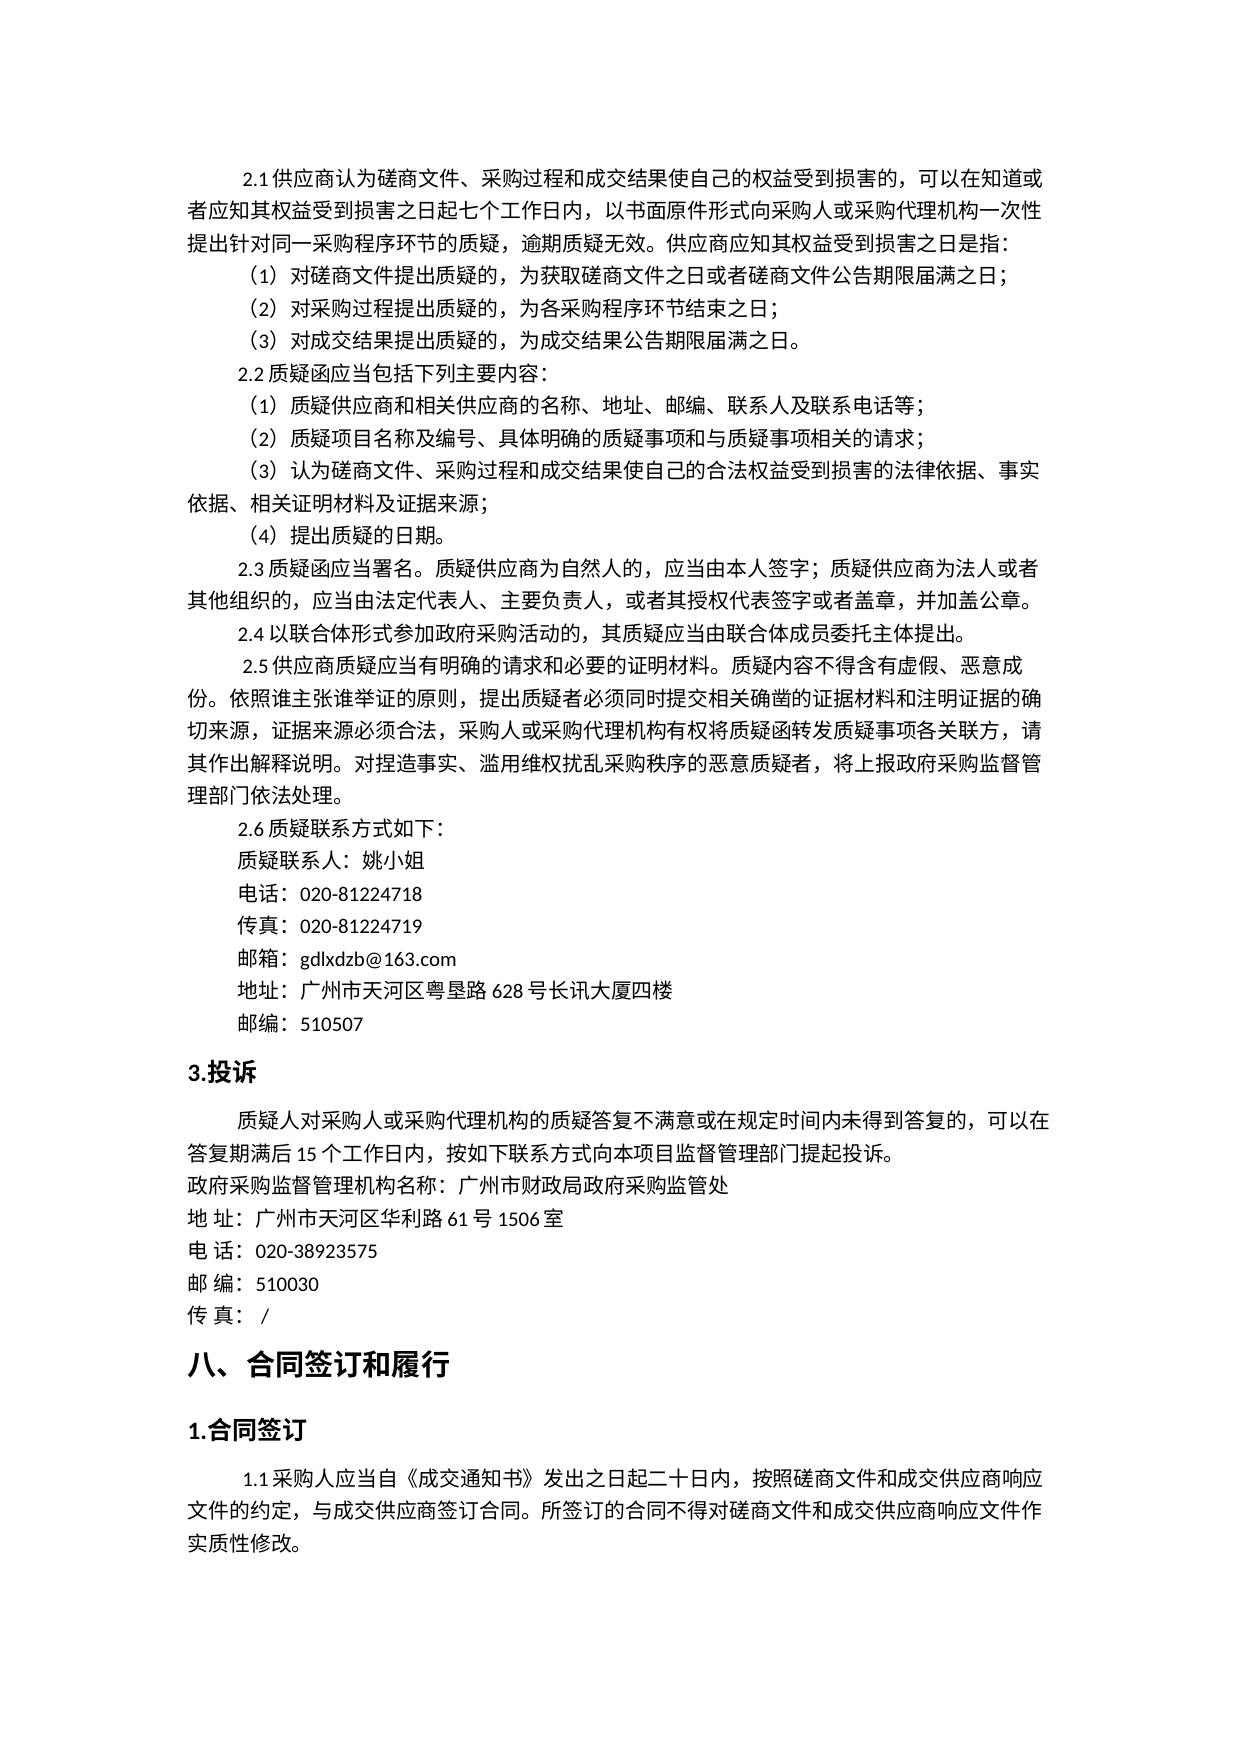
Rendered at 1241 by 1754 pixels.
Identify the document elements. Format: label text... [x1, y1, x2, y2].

text 2.3质疑函应当署名。质疑供应商为自然人的，应当由本人签字；质疑供应商为法人或者其他组织的，应当由法定代表人、主要负责人，或者其授权代表签字或者盖章，并加盖公章。 [187, 552, 1053, 617]
text 电 话：020-38923575 [187, 1234, 1053, 1267]
text （3）认为磋商文件、采购过程和成交结果使自己的合法权益受到损害的法律依据、事实依据、相关证明材料及证据来源； [187, 454, 1053, 519]
text 地址：广州市天河区粤垦路628号长讯大厦四楼 [187, 974, 1053, 1007]
text 1.1采购人应当自《成交通知书》发出之日起二十日内，按照磋商文件和成交供应商响应文件的约定，与成交供应商签订合同。所签订的合同不得对磋商文件和成交供应商响应文件作实质性修改。 [187, 1462, 1053, 1559]
text 传真：020-81224719 [187, 909, 1053, 942]
text 2.2质疑函应当包括下列主要内容： [187, 357, 1053, 389]
text （3）对成交结果提出质疑的，为成交结果公告期限届满之日。 [187, 324, 1053, 357]
text 电话：020-81224718 [187, 877, 1053, 909]
text 2.4以联合体形式参加政府采购活动的，其质疑应当由联合体成员委托主体提出。 [187, 617, 1053, 649]
text （1）对磋商文件提出质疑的，为获取磋商文件之日或者磋商文件公告期限届满之日； [187, 259, 1053, 292]
text （4）提出质疑的日期。 [187, 519, 1053, 552]
text 2.1供应商认为磋商文件、采购过程和成交结果使自己的权益受到损害的，可以在知道或者应知其权益受到损害之日起七个工作日内，以书面原件形式向采购人或采购代理机构一次性提出针对同一采购程序环节的质疑，逾期质疑无效。供应商应知其权益受到损害之日是指： [187, 162, 1053, 259]
text 2.5供应商质疑应当有明确的请求和必要的证明材料。质疑内容不得含有虚假、恶意成份。依照谁主张谁举证的原则，提出质疑者必须同时提交相关确凿的证据材料和注明证据的确切来源，证据来源必须合法，采购人或采购代理机构有权将质疑函转发质疑事项各关联方，请其作出解释说明。对捏造事实、滥用维权扰乱采购秩序的恶意质疑者，将上报政府采购监督管理部门依法处理。 [187, 649, 1053, 812]
text 2.6质疑联系方式如下： [187, 812, 1053, 844]
text 质疑联系人：姚小姐 [187, 844, 1053, 877]
text （2）对采购过程提出质疑的，为各采购程序环节结束之日； [187, 292, 1053, 324]
text 质疑人对采购人或采购代理机构的质疑答复不满意或在规定时间内未得到答复的，可以在答复期满后15个工作日内，按如下联系方式向本项目监督管理部门提起投诉。 [187, 1104, 1053, 1169]
text 邮 编：510030 [187, 1267, 1053, 1299]
text 邮箱：gdlxdzb@163.com [187, 942, 1053, 974]
text 3.投诉 [187, 1039, 1053, 1104]
text （1）质疑供应商和相关供应商的名称、地址、邮编、联系人及联系电话等； [187, 389, 1053, 422]
text 邮编：510507 [187, 1007, 1053, 1039]
text （2）质疑项目名称及编号、具体明确的质疑事项和与质疑事项相关的请求； [187, 422, 1053, 454]
text 传 真： / [187, 1299, 1053, 1332]
text 政府采购监督管理机构名称：广州市财政局政府采购监管处 [187, 1169, 1053, 1202]
text 八、合同签订和履行 [187, 1332, 1053, 1397]
text 地 址：广州市天河区华利路61号1506室 [187, 1202, 1053, 1234]
text 1.合同签订 [187, 1397, 1053, 1462]
